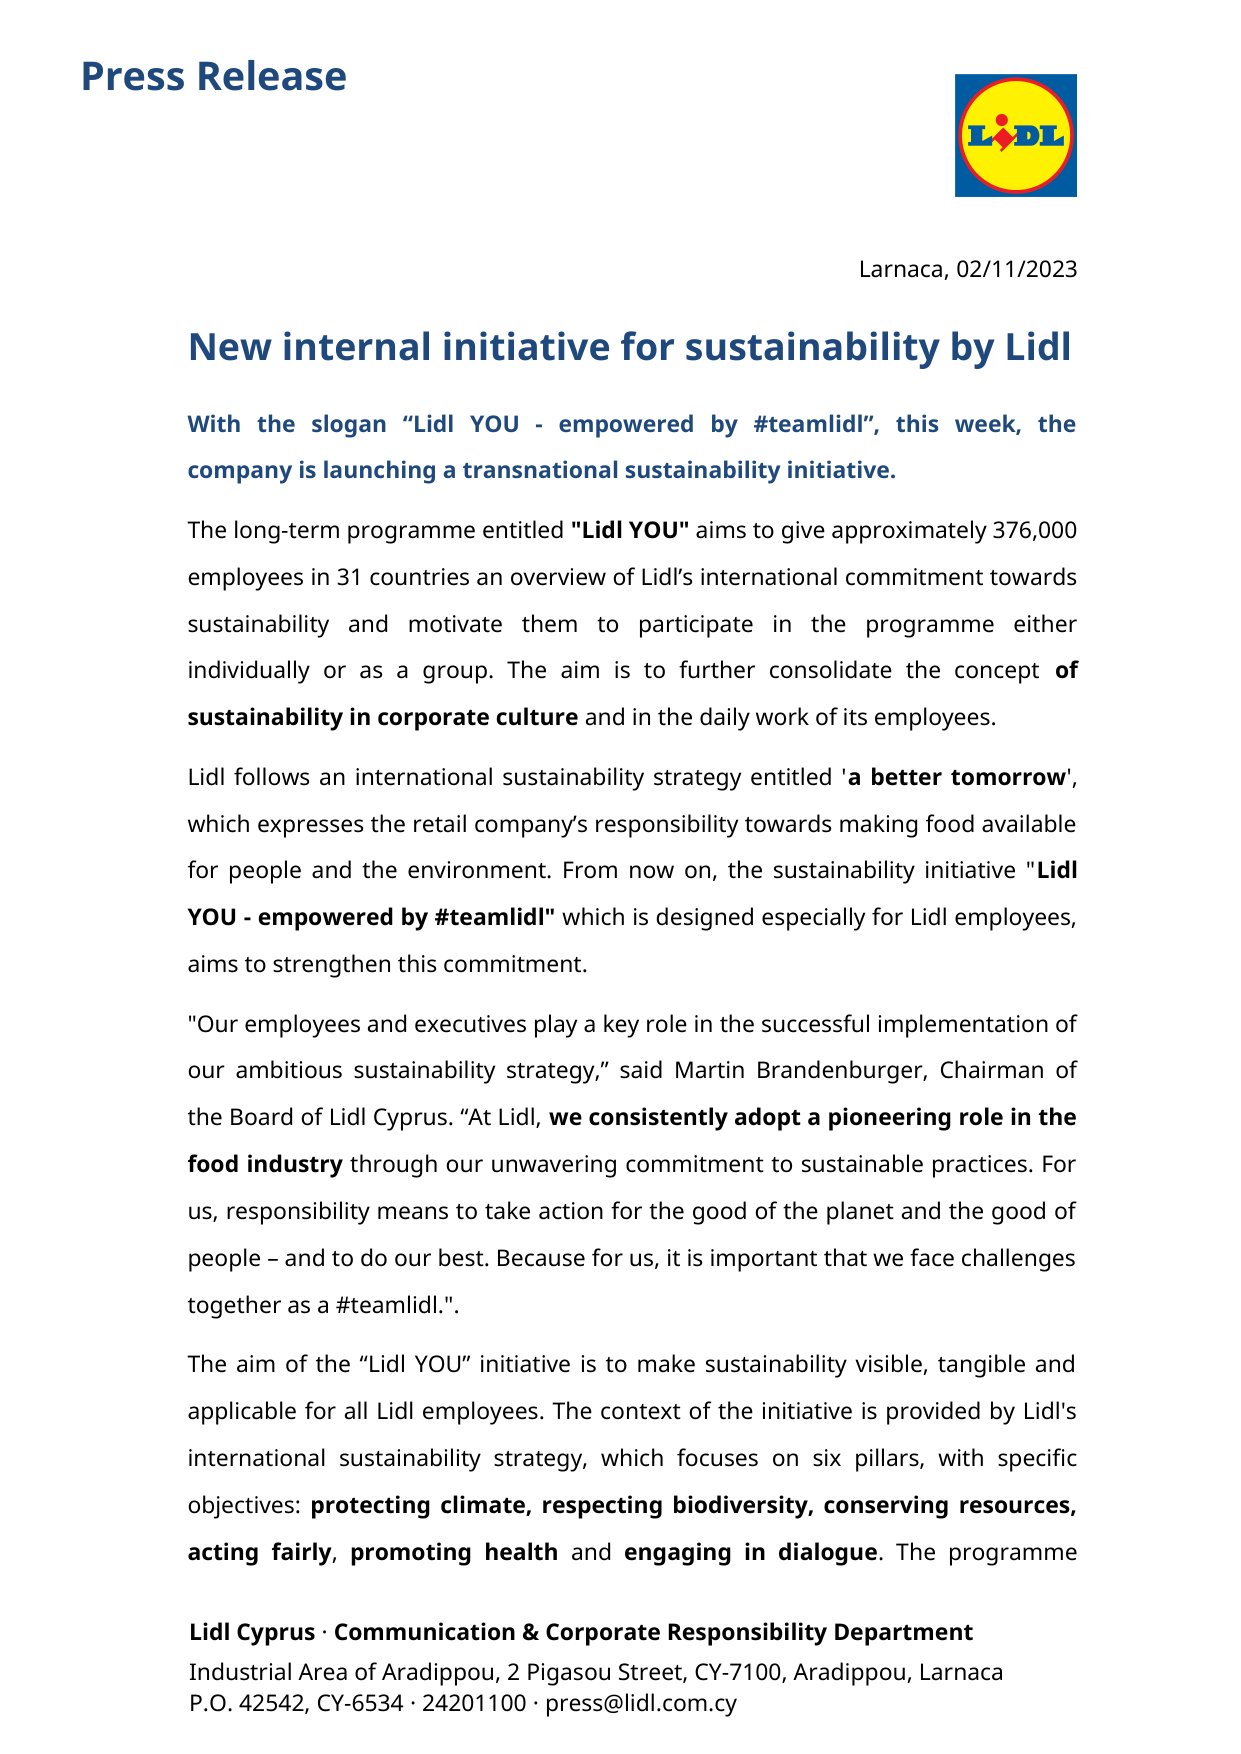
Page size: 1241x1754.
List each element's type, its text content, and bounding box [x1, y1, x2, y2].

text "Our employees and executives play a key role in the successful implementation of our ambitious sustainability strategy,” said Martin Brandenburger, Chairman of the Board of Lidl Cyprus. “At Lidl, we consistently adopt a pioneering role in the food industry through our unwavering commitment to sustainable practices. For us, responsibility means to take action for the good of the planet and the good of people – and to do our best. Because for us, it is important that we face challenges together as a #teamlidl.". [187, 1008, 1078, 1320]
text New internal initiative for sustainability by Lidl [187, 320, 1078, 371]
text The long-term programme entitled "Lidl YOU" aims to give approximately 376,000 employees in 31 countries an overview of Lidl’s international commitment towards sustainability and motivate them to participate in the programme either individually or as a group. The aim is to further consolidate the concept of sustainability in corporate culture and in the daily work of its employees. [187, 514, 1078, 733]
picture [954, 73, 1078, 198]
text Lidl follows an international sustainability strategy entitled 'a better tomorrow', which expresses the retail company’s responsibility towards making food available for people and the environment. From now on, the sustainability initiative "Lidl YOU - empowered by #teamlidl" which is designed especially for Lidl employees, aims to strengthen this commitment. [187, 761, 1078, 979]
text Larnaca, 02/11/2023 [187, 253, 1078, 284]
text With the slogan “Lidl YOU - empowered by #teamlidl”, this week, the company is launching a transnational sustainability initiative. [187, 408, 1078, 486]
